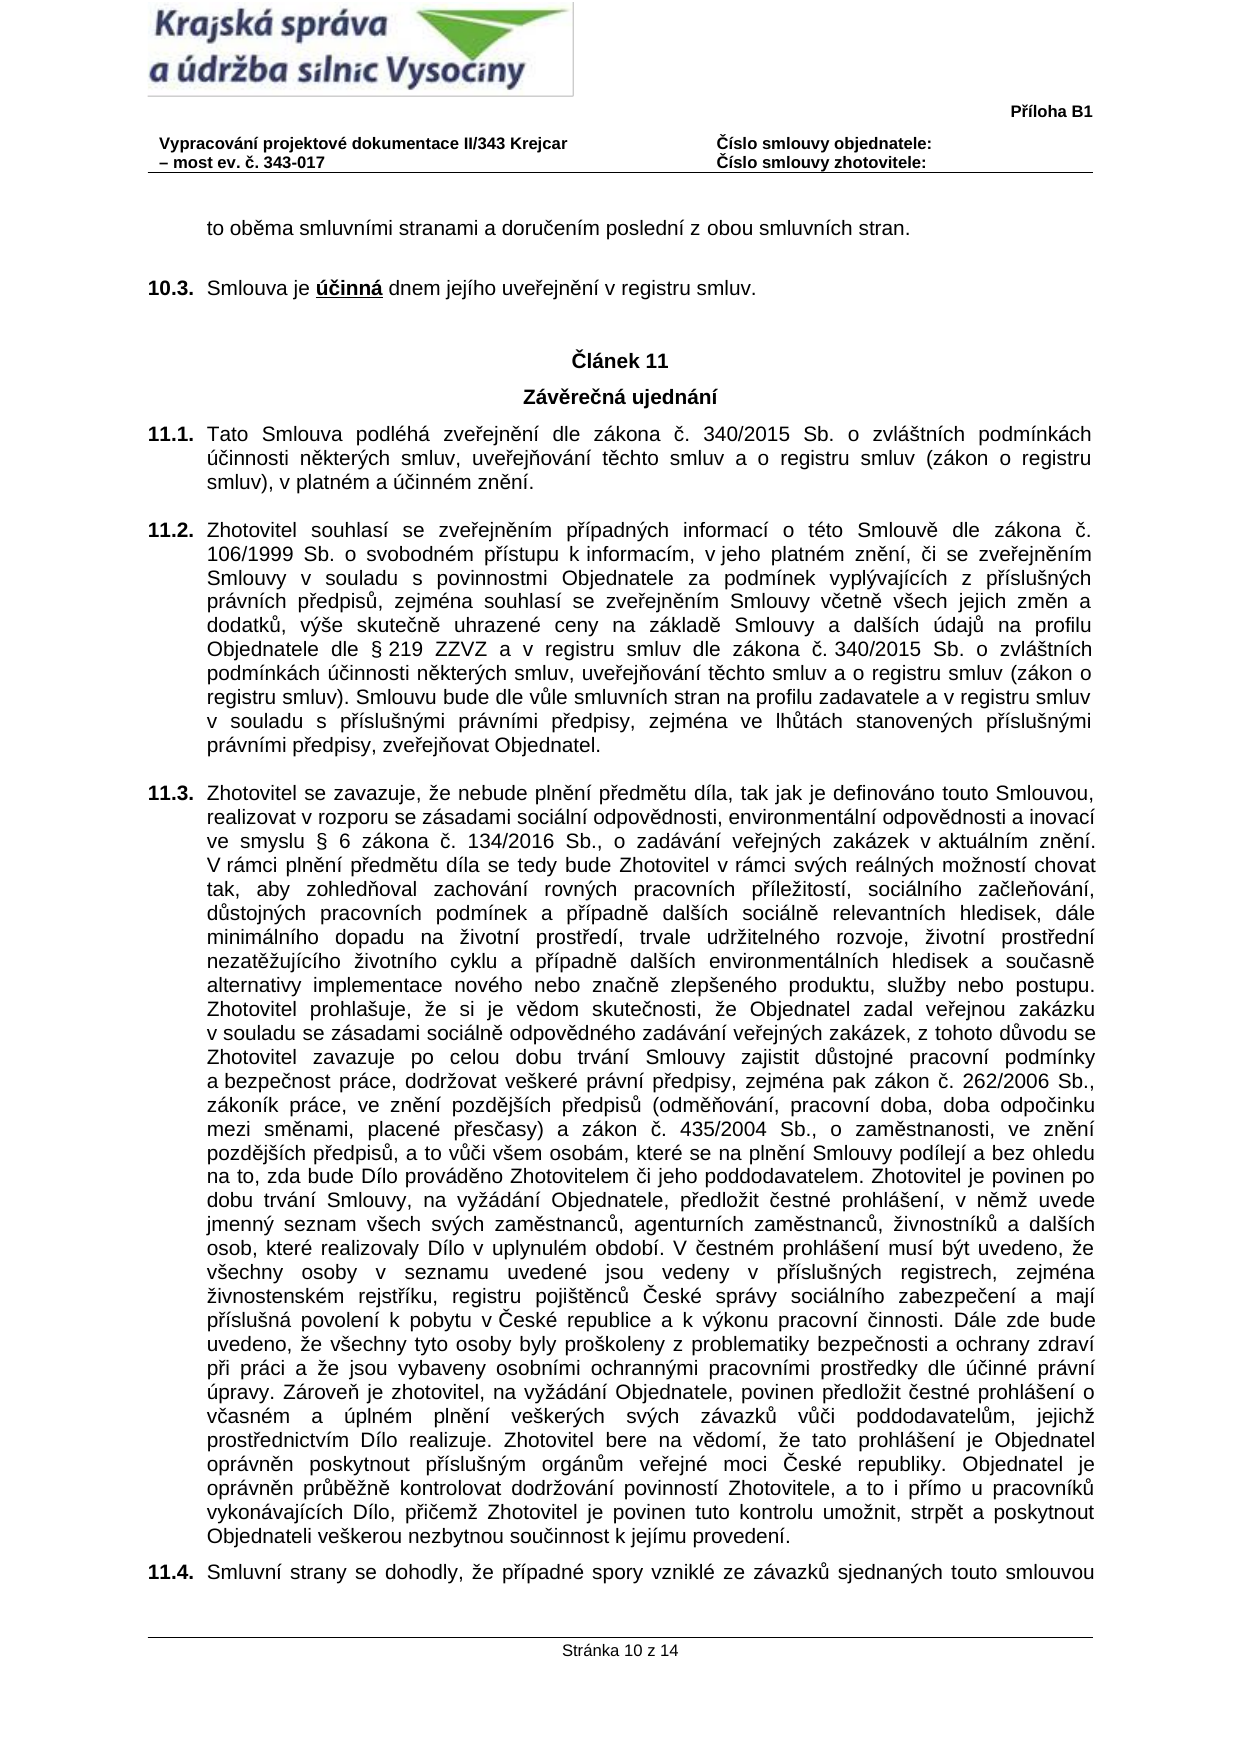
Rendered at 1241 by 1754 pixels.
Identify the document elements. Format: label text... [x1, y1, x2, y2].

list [148, 1560, 1096, 1584]
picture [147, 2, 574, 98]
list Zhotovitel souhlasí se zveřejněním případných informací o této Smlouvě dle zákona č. 106/1999 Sb. o svobodném přístupu k informacím, v jeho platném znění, či se zveřejněním Smlouvy v souladu s povinnostmi Objednatele za podmínek vyplývajících z příslušných právních předpisů, zejména souhlasí se zveřejněním Smlouvy včetně všech jejich změn a dodatků, výše skutečně uhrazené ceny na základě Smlouvy a dalších údajů na profilu Objednatele dle § 219 ZZVZ a v registru smluv dle zákona č. 340/2015 Sb. o zvláštních podmínkách účinnosti některých smluv, uveřejňování těchto smluv a o registru smluv (zákon o registru smluv). Smlouvu bude dle vůle smluvních stran na profilu zadavatele a v registru smluv v souladu s příslušnými právními předpisy, zejména ve lhůtách stanovených příslušnými právními předpisy, zveřejňovat Objednatel. [148, 517, 1093, 757]
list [148, 215, 1096, 239]
text Článek 11 [148, 349, 1093, 373]
list Smlouva je účinná dnem jejího uveřejnění v registru smluv. [148, 276, 1096, 300]
list Tato Smlouva podléhá zveřejnění dle zákona č. 340/2015 Sb. o zvláštních podmínkách účinnosti některých smluv, uveřejňování těchto smluv a o registru smluv (zákon o registru smluv), v platném a účinném znění. [148, 422, 1093, 493]
text Závěrečná ujednání [148, 385, 1093, 409]
list Zhotovitel se zavazuje, že nebude plnění předmětu díla, tak jak je definováno touto Smlouvou, realizovat v rozporu se zásadami sociální odpovědnosti, environmentální odpovědnosti a inovací ve smyslu § 6 zákona č. 134/2016 Sb., o zadávání veřejných zakázek v aktuálním znění. V rámci plnění předmětu díla se tedy bude Zhotovitel v rámci svých reálných možností chovat tak, aby zohledňoval zachování rovných pracovních příležitostí, sociálního začleňování, důstojných pracovních podmínek a případně dalších sociálně relevantních hledisek, dále minimálního dopadu na životní prostředí, trvale udržitelného rozvoje, životní prostřední nezatěžujícího životního cyklu a případně dalších environmentálních hledisek a současně alternativy implementace nového nebo značně zlepšeného produktu, služby nebo postupu. Zhotovitel prohlašuje, že si je vědom skutečnosti, že Objednatel zadal veřejnou zakázku v souladu se zásadami sociálně odpovědného zadávání veřejných zakázek, z tohoto důvodu se Zhotovitel zavazuje po celou dobu trvání Smlouvy zajistit důstojné pracovní podmínky a bezpečnost práce, dodržovat veškeré právní předpisy, zejména pak zákon č. 262/2006 Sb., zákoník práce, ve znění pozdějších předpisů (odměňování, pracovní doba, doba odpočinku mezi směnami, placené přesčasy) a zákon č. 435/2004 Sb., o zaměstnanosti, ve znění pozdějších předpisů, a to vůči všem osobám, které se na plnění Smlouvy podílejí a bez ohledu na to, zda bude Dílo prováděno Zhotovitelem či jeho poddodavatelem. Zhotovitel je povinen po dobu trvání Smlouvy, na vyžádání Objednatele, předložit čestné prohlášení, v němž uvede jmenný seznam všech svých zaměstnanců, agenturních zaměstnanců, živnostníků a dalších osob, které realizovaly Dílo v uplynulém období. V čestném prohlášení musí být uvedeno, že všechny osoby v seznamu uvedené jsou vedeny v příslušných registrech, zejména živnostenském rejstříku, registru pojištěnců České správy sociálního zabezpečení a mají příslušná povolení k pobytu v České republice a k výkonu pracovní činnosti. Dále zde bude uvedeno, že všechny tyto osoby byly proškoleny z problematiky bezpečnosti a ochrany zdraví při práci a že jsou vybaveny osobními ochrannými pracovními prostředky dle účinné právní úpravy. Zároveň je zhotovitel, na vyžádání Objednatele, povinen předložit čestné prohlášení o včasném a úplném plnění veškerých svých závazků vůči poddodavatelům, jejichž prostřednictvím Dílo realizuje. Zhotovitel bere na vědomí, že tato prohlášení je Objednatel oprávněn poskytnout příslušným orgánům veřejné moci České republiky. Objednatel je oprávněn průběžně kontrolovat dodržování povinností Zhotovitele, a to i přímo u pracovníků vykonávajících Dílo, přičemž Zhotovitel je povinen tuto kontrolu umožnit, strpět a poskytnout Objednateli veškerou nezbytnou součinnost k jejímu provedení. [148, 781, 1096, 1548]
